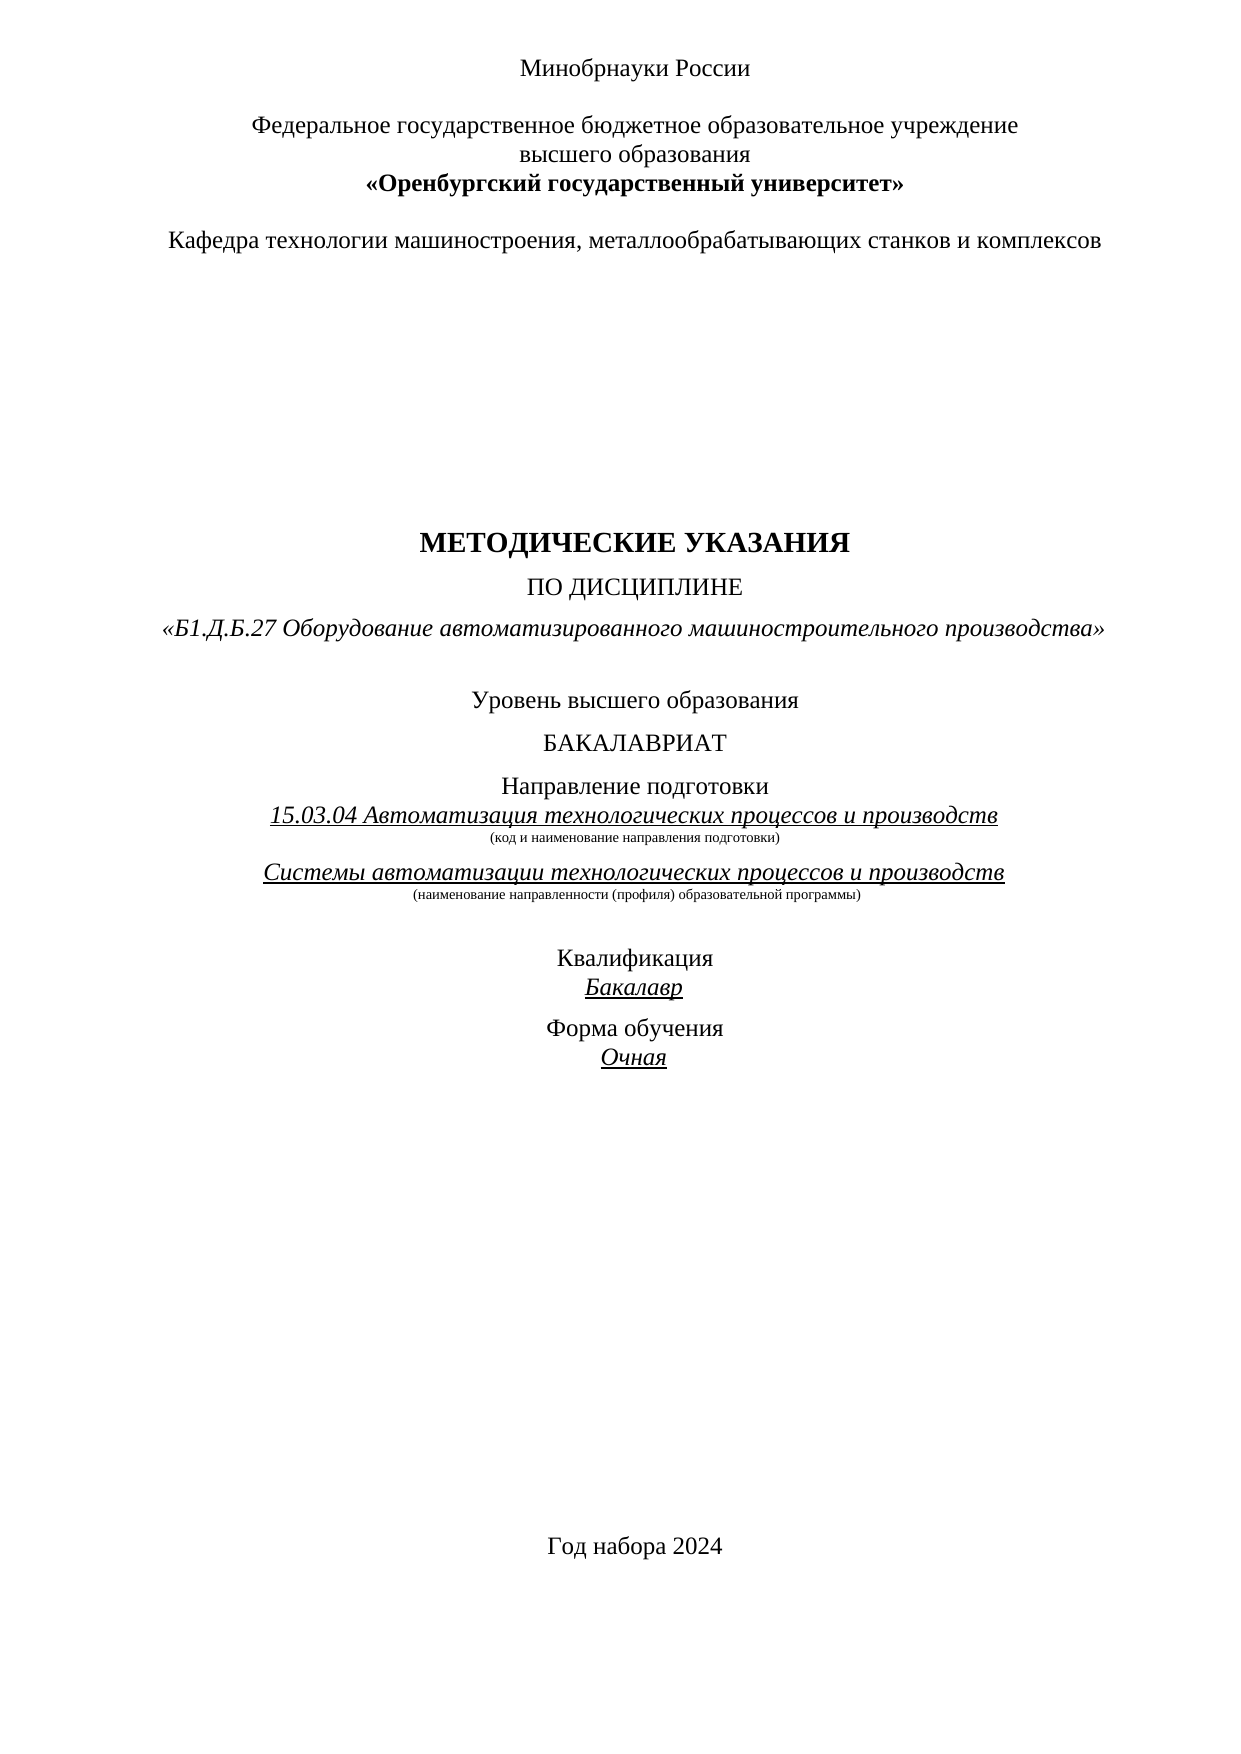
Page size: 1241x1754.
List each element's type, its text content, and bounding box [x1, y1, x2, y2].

text ПО ДИСЦИПЛИНЕ [88, 572, 1181, 600]
text высшего образования [88, 139, 1181, 168]
text Федеральное государственное бюджетное образовательное учреждение [88, 111, 1181, 139]
text (код и наименование направления подготовки) [88, 828, 1181, 857]
text Минобрнауки России [88, 53, 1181, 82]
text Очная [88, 1042, 1181, 1071]
text Форма обучения [88, 1013, 1181, 1042]
text Бакалавр [88, 972, 1181, 1001]
text Квалификация [88, 943, 1181, 972]
text БАКАЛАВРИАТ [88, 728, 1181, 757]
text МЕТОДИЧЕСКИЕ УКАЗАНИЯ [88, 526, 1181, 559]
text 15.03.04 Автоматизация технологических процессов и производств [88, 800, 1181, 828]
text «Б1.Д.Б.27 Оборудование автоматизированного машиностроительного производства» [88, 613, 1181, 642]
text Направление подготовки [88, 771, 1181, 800]
text Уровень высшего образования [88, 685, 1181, 713]
text Системы автоматизации технологических процессов и производств [88, 857, 1181, 886]
text Год набора 2024 [88, 1531, 1181, 1560]
text «Оренбургский государственный университет» [88, 168, 1181, 197]
text (наименование направленности (профиля) образовательной программы) [88, 886, 1181, 915]
text Кафедра технологии машиностроения, металлообрабатывающих станков и комплексов [88, 226, 1181, 254]
